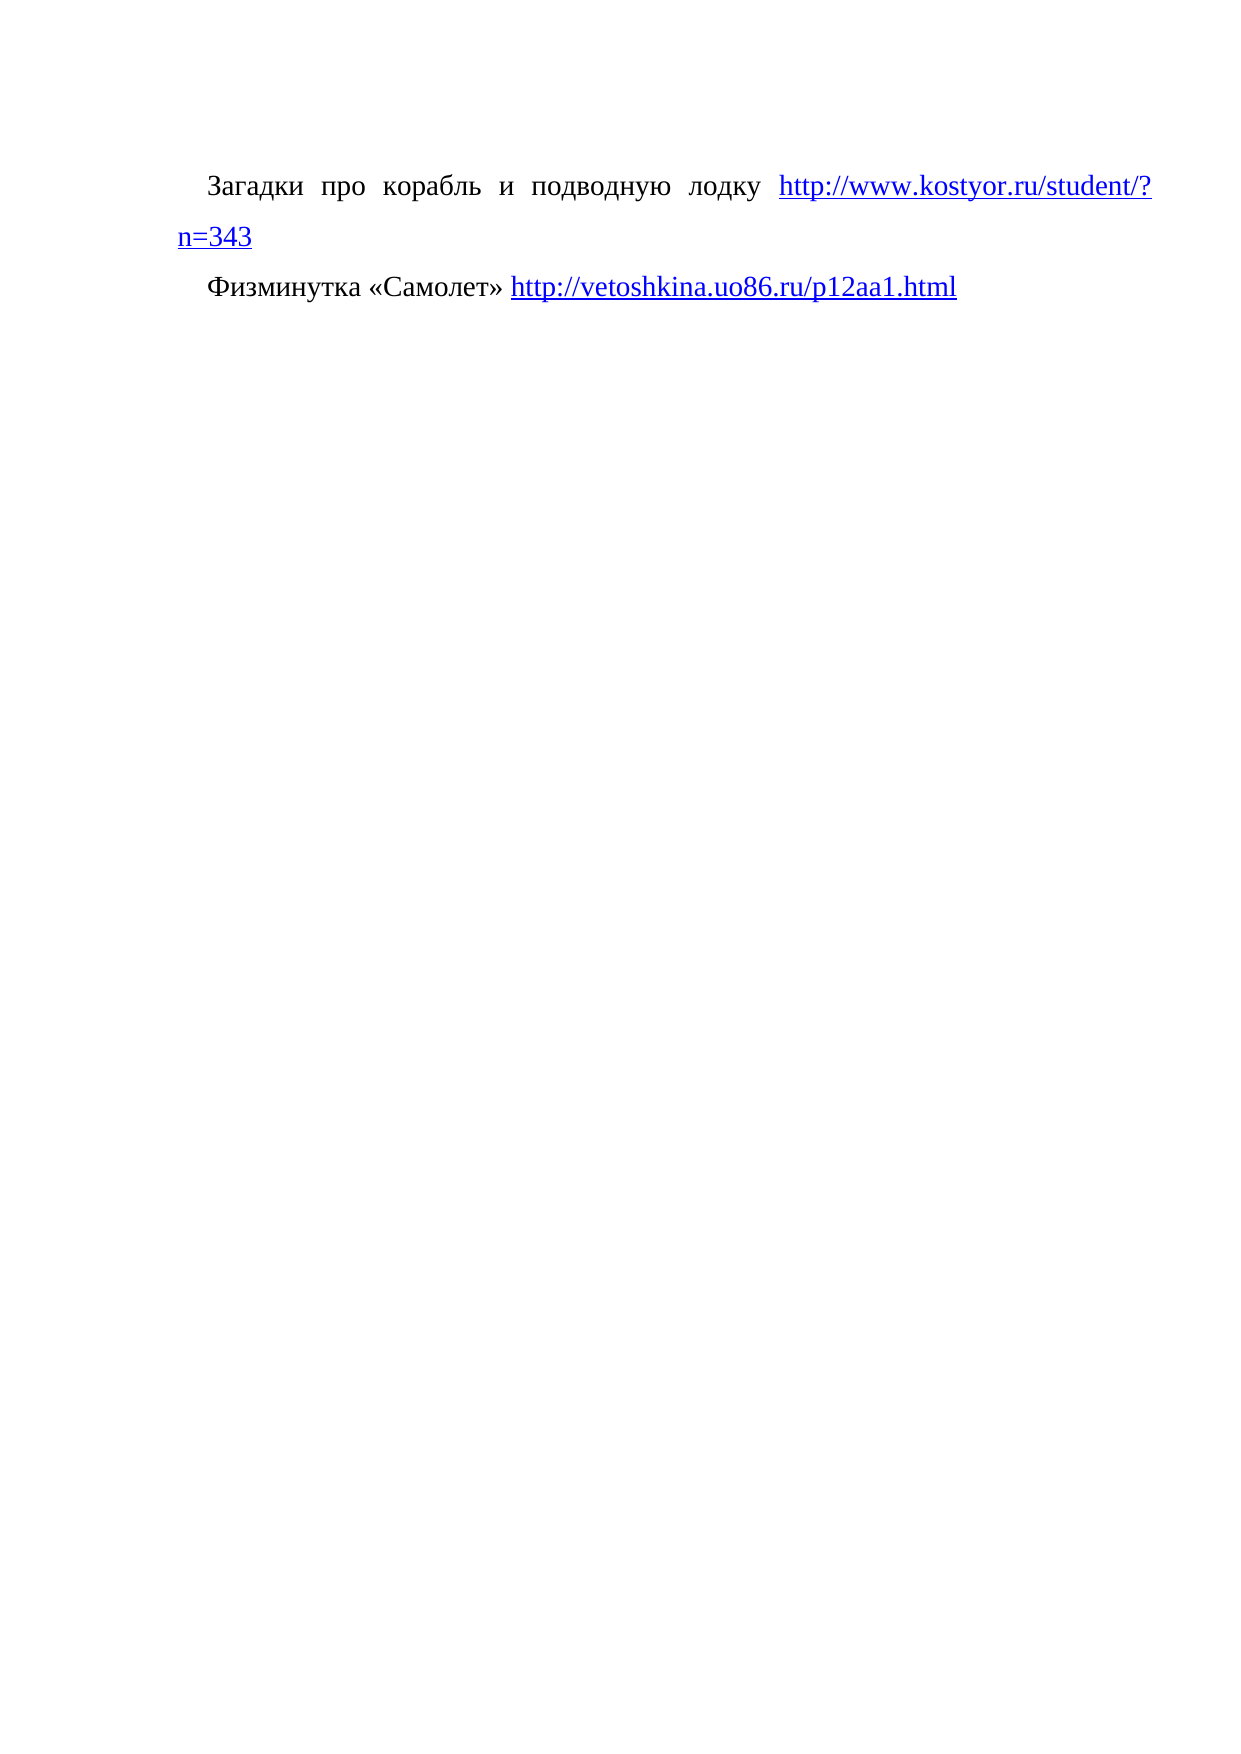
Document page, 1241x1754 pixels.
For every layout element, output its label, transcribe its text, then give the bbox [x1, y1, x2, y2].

text Загадки про корабль и подводную лодку http://www.kostyor.ru/student/?n=343 [177, 168, 1152, 252]
text Физминутка «Самолет» http://vetoshkina.uo86.ru/p12aa1.html [177, 269, 1152, 303]
